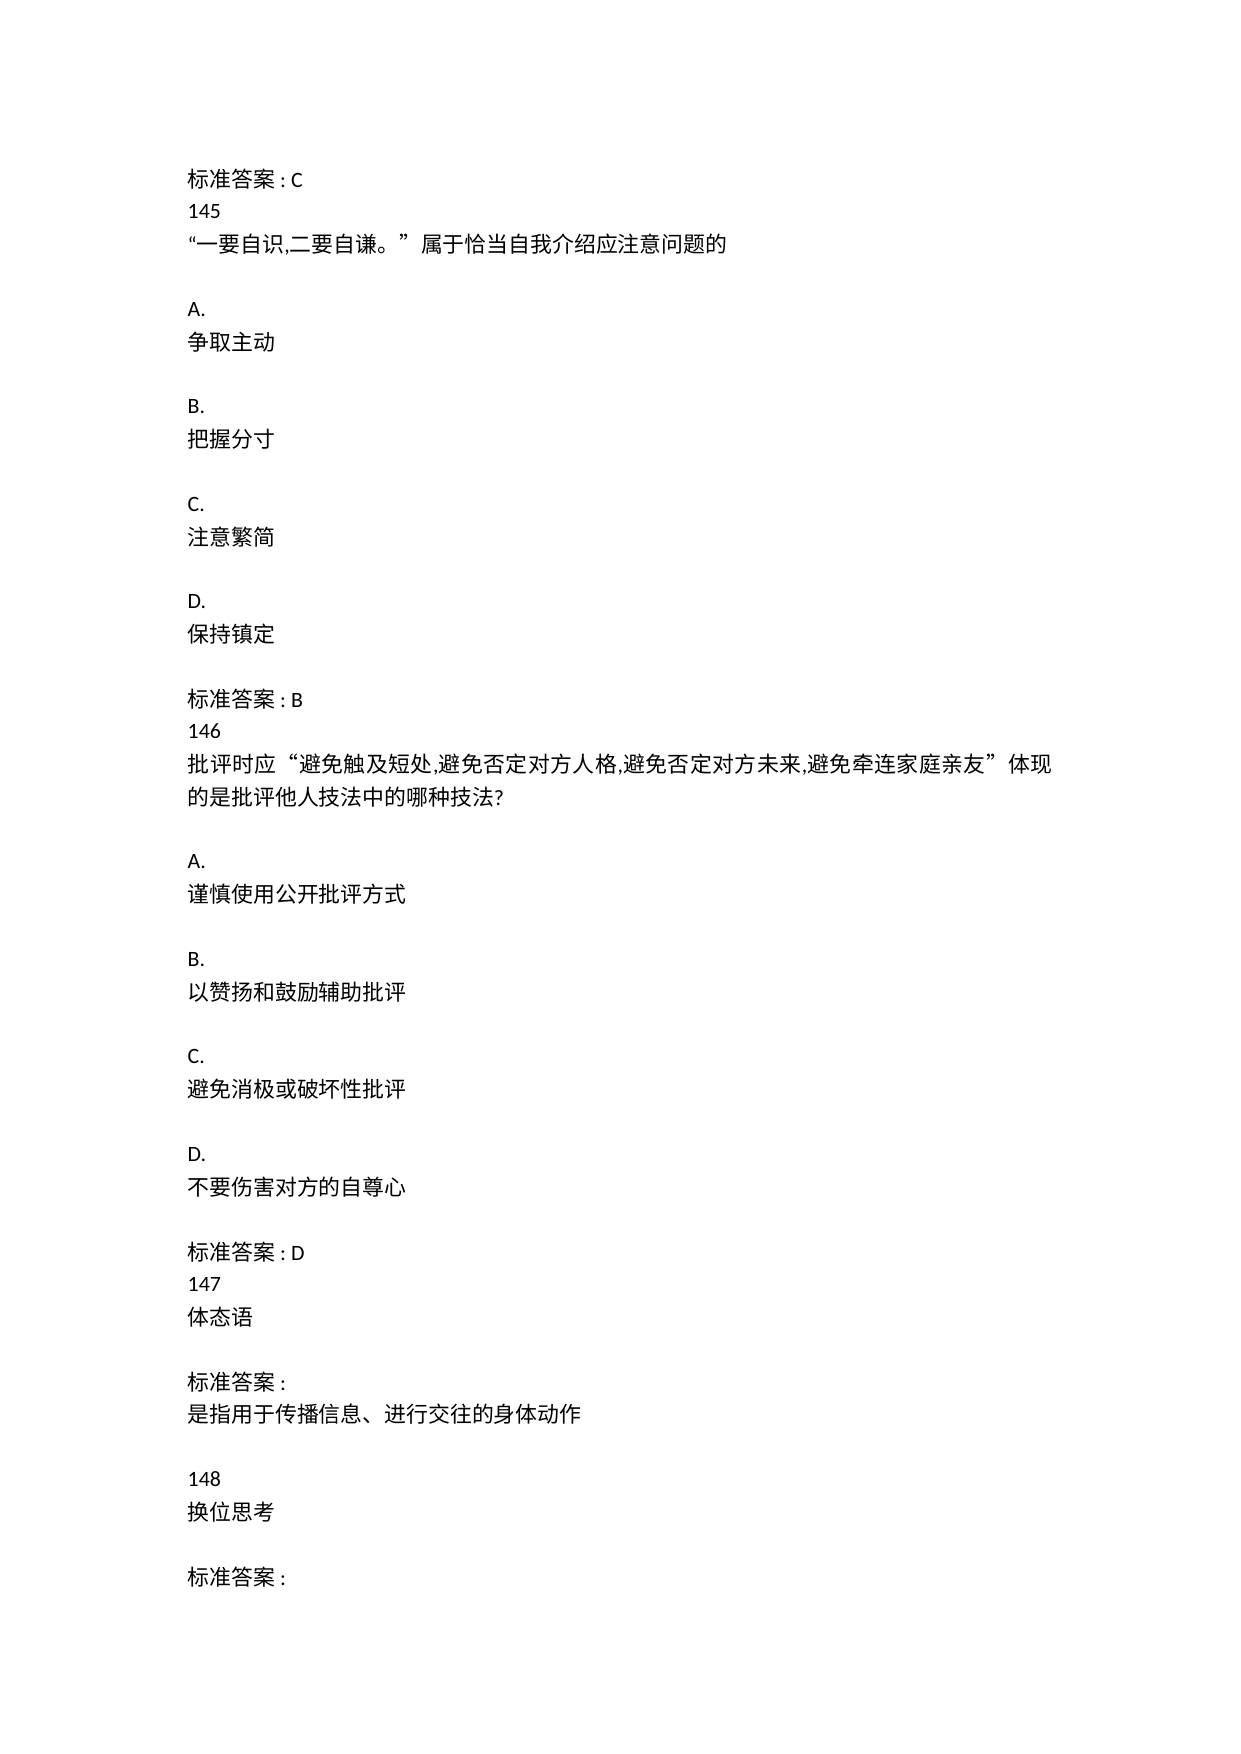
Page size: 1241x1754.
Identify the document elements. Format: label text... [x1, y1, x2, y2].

text 把握分寸 [187, 422, 1053, 454]
text 保持镇定 [187, 617, 1053, 649]
text 不要伤害对方的自尊心 [187, 1169, 1053, 1202]
text B. [187, 389, 1053, 422]
text 标准答案 : D [187, 1234, 1053, 1267]
text 争取主动 [187, 324, 1053, 357]
text 146 [187, 714, 1053, 747]
text 是指用于传播信息、进行交往的身体动作 [187, 1397, 1053, 1429]
text 148 [187, 1462, 1053, 1494]
text 以赞扬和鼓励辅助批评 [187, 974, 1053, 1007]
text 注意繁简 [187, 519, 1053, 552]
text C. [187, 487, 1053, 519]
text “一要自识,二要自谦。”属于恰当自我介绍应注意问题的 [187, 227, 1053, 259]
text A. [187, 292, 1053, 324]
text 147 [187, 1267, 1053, 1299]
text 标准答案 : [187, 1559, 1053, 1592]
text B. [187, 942, 1053, 974]
text D. [187, 1137, 1053, 1169]
text D. [187, 584, 1053, 617]
text 标准答案 : C [187, 162, 1053, 194]
text A. [187, 844, 1053, 877]
text 标准答案 : B [187, 682, 1053, 714]
text 体态语 [187, 1299, 1053, 1332]
text 标准答案 : [187, 1364, 1053, 1397]
text 谨慎使用公开批评方式 [187, 877, 1053, 909]
text 避免消极或破坏性批评 [187, 1072, 1053, 1104]
text 批评时应“避免触及短处,避免否定对方人格,避免否定对方未来,避免牵连家庭亲友”体现的是批评他人技法中的哪种技法? [187, 747, 1053, 812]
text C. [187, 1039, 1053, 1072]
text 145 [187, 194, 1053, 227]
text 换位思考 [187, 1494, 1053, 1527]
